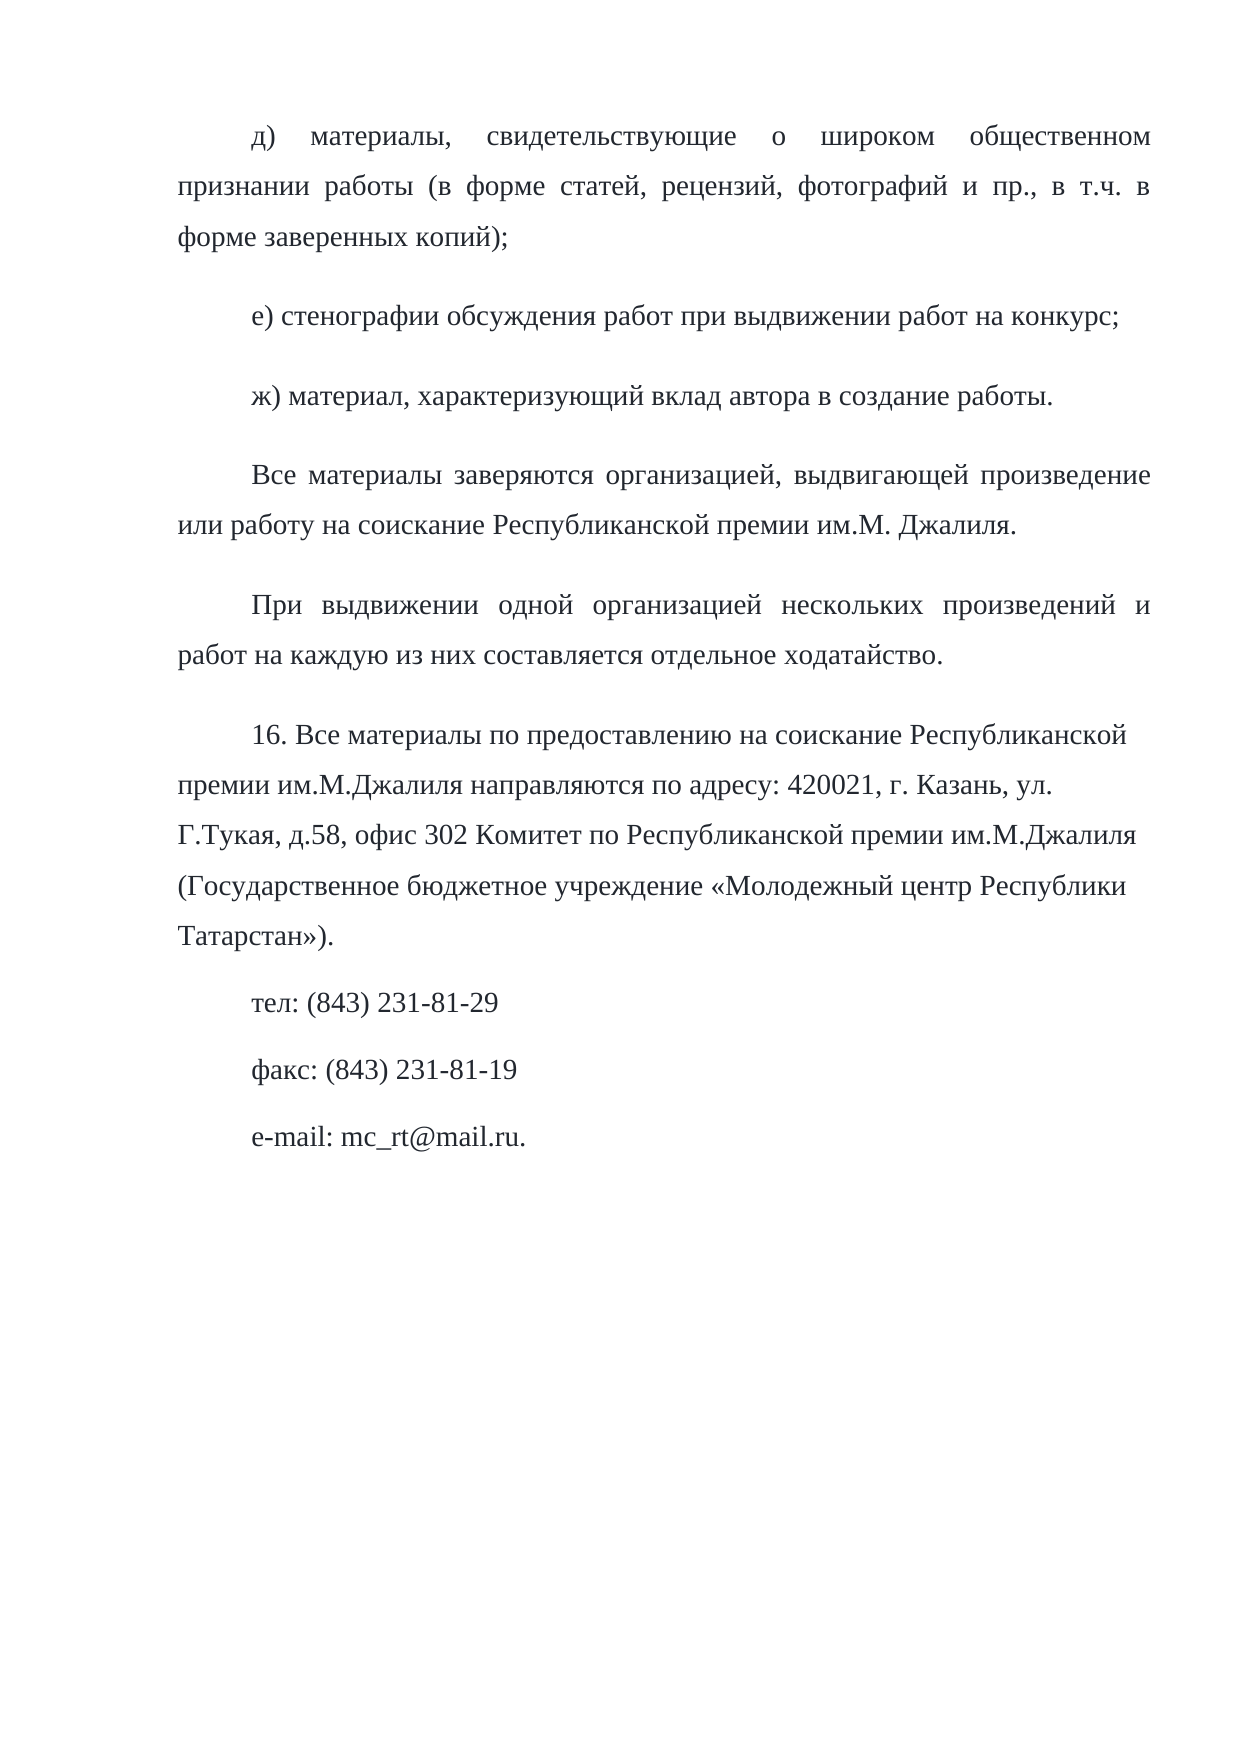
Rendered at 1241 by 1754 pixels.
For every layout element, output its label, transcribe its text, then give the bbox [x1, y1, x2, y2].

text д) материалы, свидетельствующие о широком общественном признании работы (в форме статей, рецензий, фотографий и пр., в т.ч. в форме заверенных копий); [177, 118, 1152, 252]
text тел: (843) 231-81-29 [177, 985, 1152, 1018]
text е) стенографии обсуждения работ при выдвижении работ на конкурс; [177, 298, 1152, 332]
text 16. Все материалы по предоставлению на соискание Республиканской премии им.М.Джалиля направляются по адресу: 420021, г. Казань, ул. Г.Тукая, д.58, офис 302 Комитет по Республиканской премии им.М.Джалиля (Государственное бюджетное учреждение «Молодежный центр Республики Татарстан»). [177, 717, 1152, 952]
text e-mail: mc_rt@mail.ru. [177, 1119, 1152, 1152]
text При выдвижении одной организацией нескольких произведений и работ на каждую из них составляется отдельное ходатайство. [177, 587, 1152, 671]
text Все материалы заверяются организацией, выдвигающей произведение или работу на соискание Республиканской премии им.М. Джалиля. [177, 457, 1152, 541]
text ж) материал, характеризующий вклад автора в создание работы. [177, 378, 1152, 411]
text факс: (843) 231-81-19 [177, 1052, 1152, 1086]
